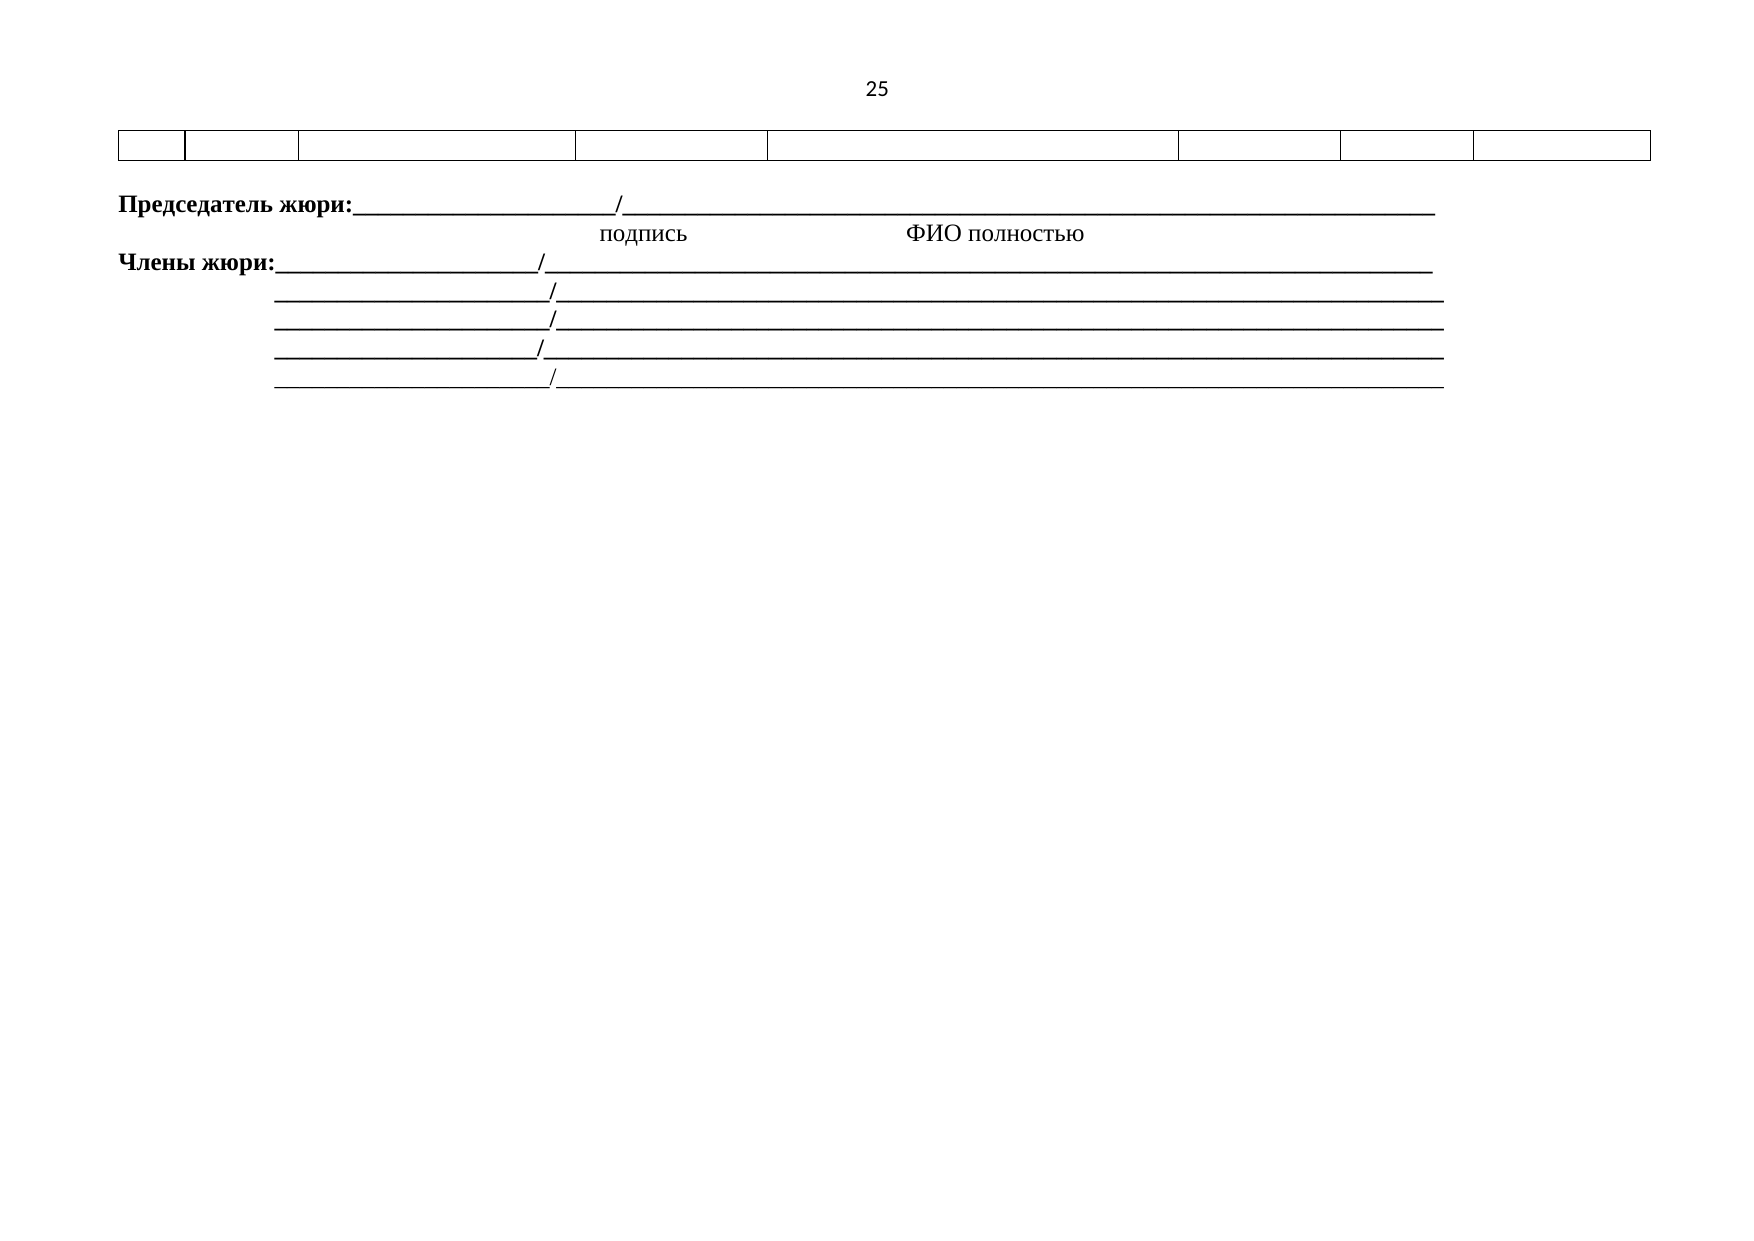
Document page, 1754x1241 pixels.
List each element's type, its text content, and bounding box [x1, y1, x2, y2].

table_cell [768, 131, 1178, 160]
text _____________________/________________________________________________________________________ [118, 333, 1636, 362]
table_cell [186, 131, 298, 160]
table_cell [576, 131, 767, 160]
text ______________________/_______________________________________________________________________ [118, 276, 1636, 304]
table_cell [1179, 131, 1340, 160]
text подпись ФИО полностью [118, 218, 1636, 247]
table_cell [119, 131, 184, 160]
table_cell [299, 131, 575, 160]
text ______________________/_______________________________________________________________________ [118, 362, 1636, 391]
text Члены жюри:_____________________/_______________________________________________________________________ [118, 247, 1636, 276]
table_cell [1474, 131, 1650, 160]
table_cell [1341, 131, 1473, 160]
text Председатель жюри:_____________________/_________________________________________________________________ [118, 189, 1636, 218]
text ______________________/_______________________________________________________________________ [118, 304, 1636, 333]
